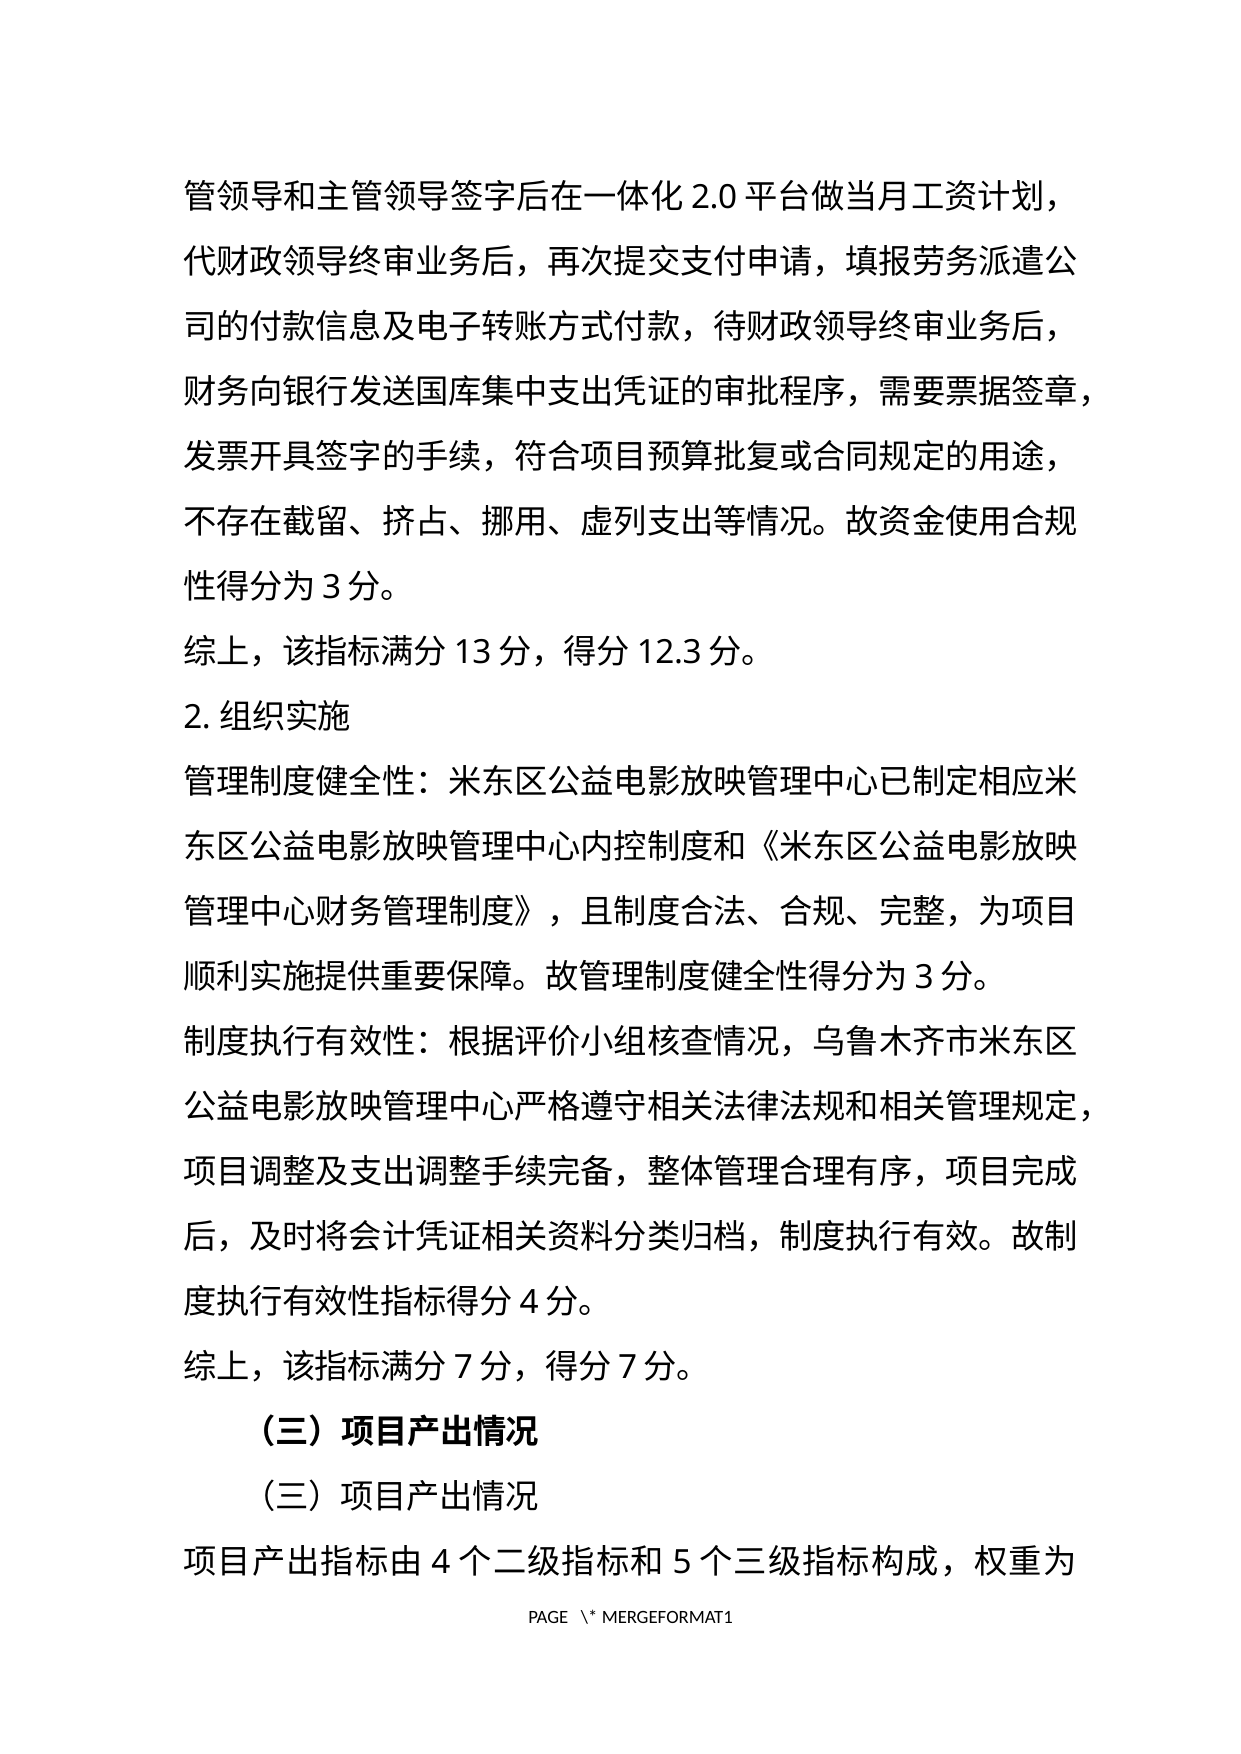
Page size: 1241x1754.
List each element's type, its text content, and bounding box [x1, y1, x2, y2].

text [183, 162, 1078, 1397]
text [183, 1462, 1078, 1592]
text （三）项目产出情况 [183, 1397, 1078, 1462]
